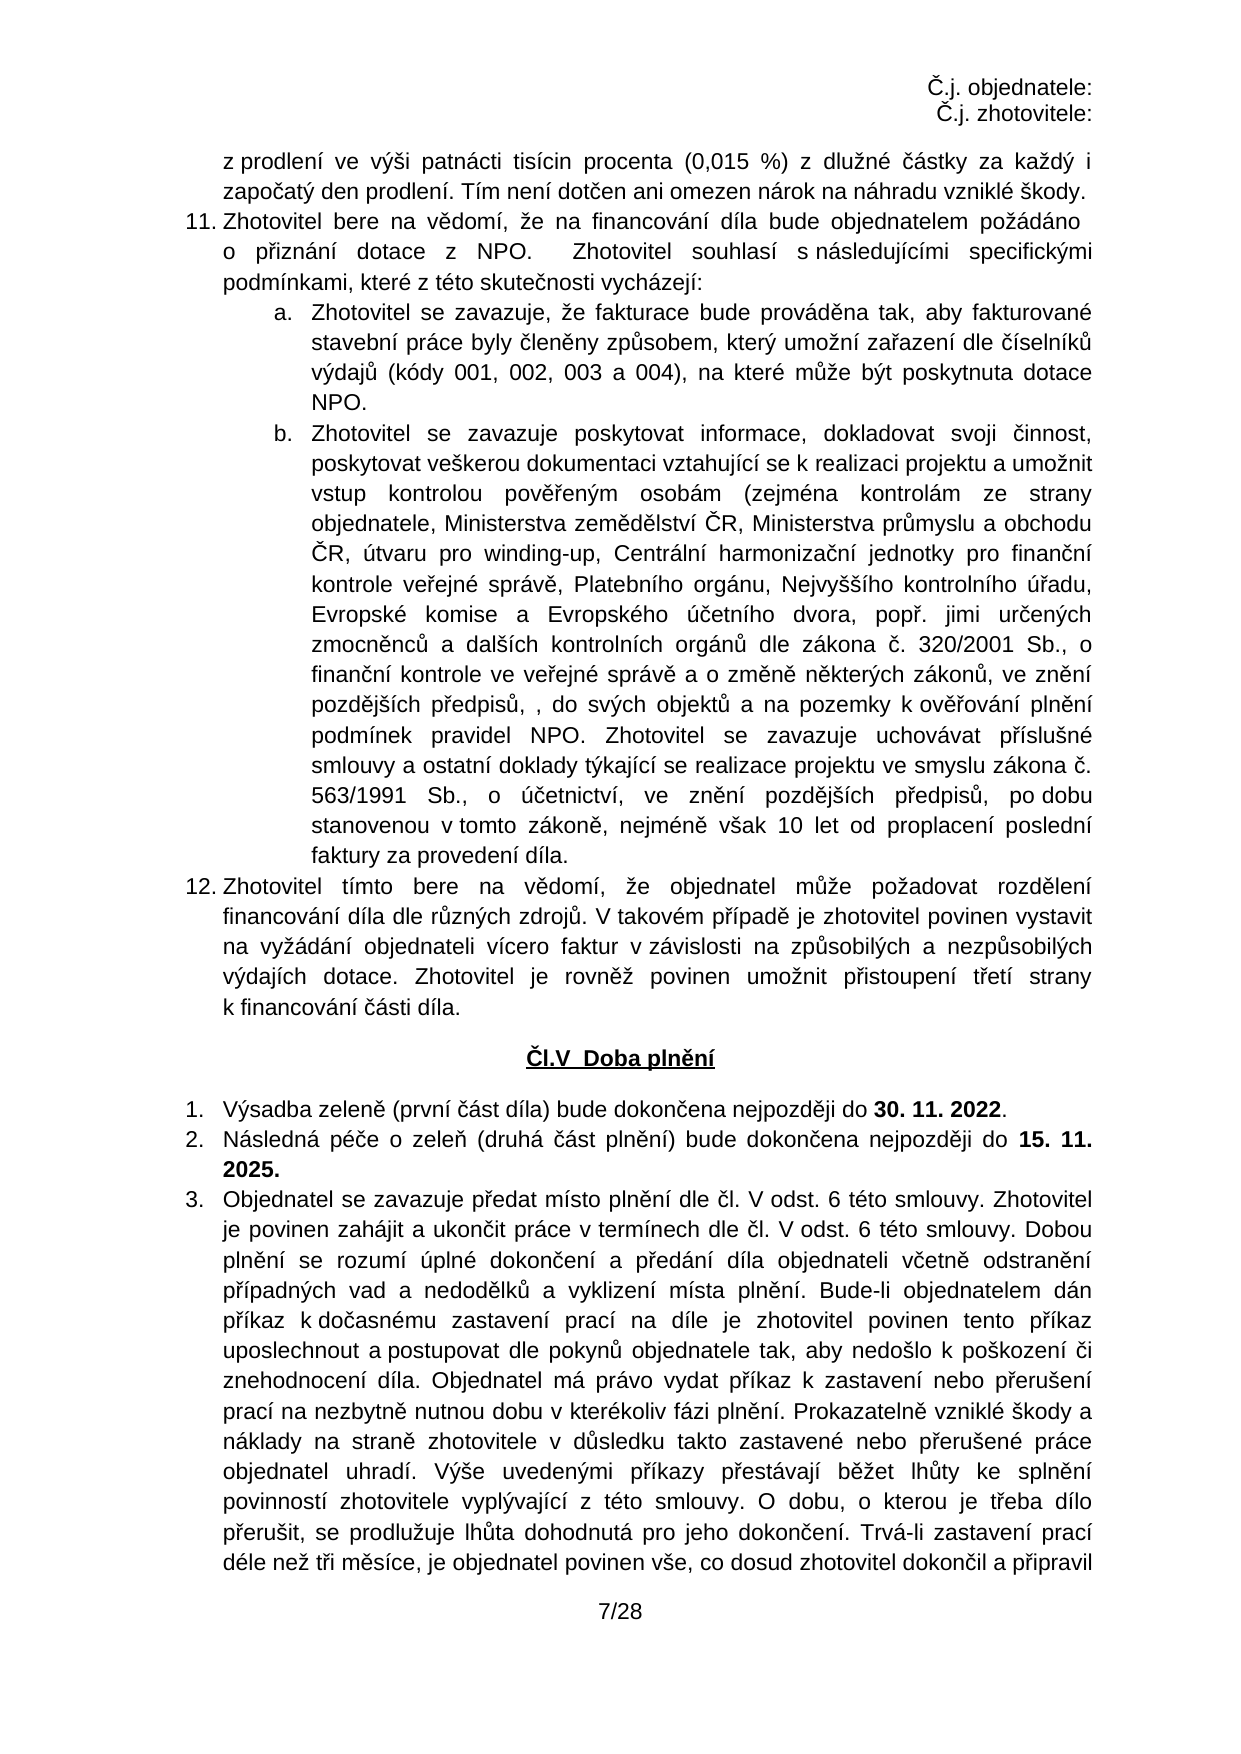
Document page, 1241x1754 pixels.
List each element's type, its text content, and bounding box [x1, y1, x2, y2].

list Zhotovitel bere na vědomí, že na financování díla bude objednatelem požádáno o přiznání dotace z NPO. Zhotovitel souhlasí s následujícími specifickými podmínkami, které z této skutečnosti vycházejí: [185, 208, 1093, 295]
list Výsadba zeleně (první část díla) bude dokončena nejpozději do 30. 11. 2022. [185, 1096, 1093, 1122]
list Zhotovitel tímto bere na vědomí, že objednatel může požadovat rozdělení financování díla dle různých zdrojů. V takovém případě je zhotovitel povinen vystavit na vyžádání objednateli vícero faktur v závislosti na způsobilých a nezpůsobilých výdajích dotace. Zhotovitel je rovněž povinen umožnit přistoupení třetí strany k financování části díla. [185, 873, 1093, 1020]
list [185, 1186, 1093, 1575]
list Zhotovitel se zavazuje, že fakturace bude prováděna tak, aby fakturované stavební práce byly členěny způsobem, který umožní zařazení dle číselníků výdajů (kódy 001, 002, 003 a 004), na které může být poskytnuta dotace NPO. [274, 299, 1093, 416]
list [185, 148, 1093, 204]
text Čl.V Doba plnění [148, 1044, 1093, 1071]
list Zhotovitel se zavazuje poskytovat informace, dokladovat svoji činnost, poskytovat veškerou dokumentaci vztahující se k realizaci projektu a umožnit vstup kontrolou pověřeným osobám (zejména kontrolám ze strany objednatele, Ministerstva zemědělství ČR, Ministerstva průmyslu a obchodu ČR, útvaru pro winding-up, Centrální harmonizační jednotky pro finanční kontrole veřejné správě, Platebního orgánu, Nejvyššího kontrolního úřadu, Evropské komise a Evropského účetního dvora, popř. jimi určených zmocněnců a dalších kontrolních orgánů dle zákona č. 320/2001 Sb., o finanční kontrole ve veřejné správě a o změně některých zákonů, ve znění pozdějších předpisů, , do svých objektů a na pozemky k ověřování plnění podmínek pravidel NPO. Zhotovitel se zavazuje uchovávat příslušné smlouvy a ostatní doklady týkající se realizace projektu ve smyslu zákona č. 563/1991 Sb., o účetnictví, ve znění pozdějších předpisů, po dobu stanovenou v tomto zákoně, nejméně však 10 let od proplacení poslední faktury za provedení díla. [274, 419, 1093, 869]
list Následná péče o zeleň (druhá část plnění) bude dokončena nejpozději do 15. 11. 2025. [185, 1126, 1093, 1182]
